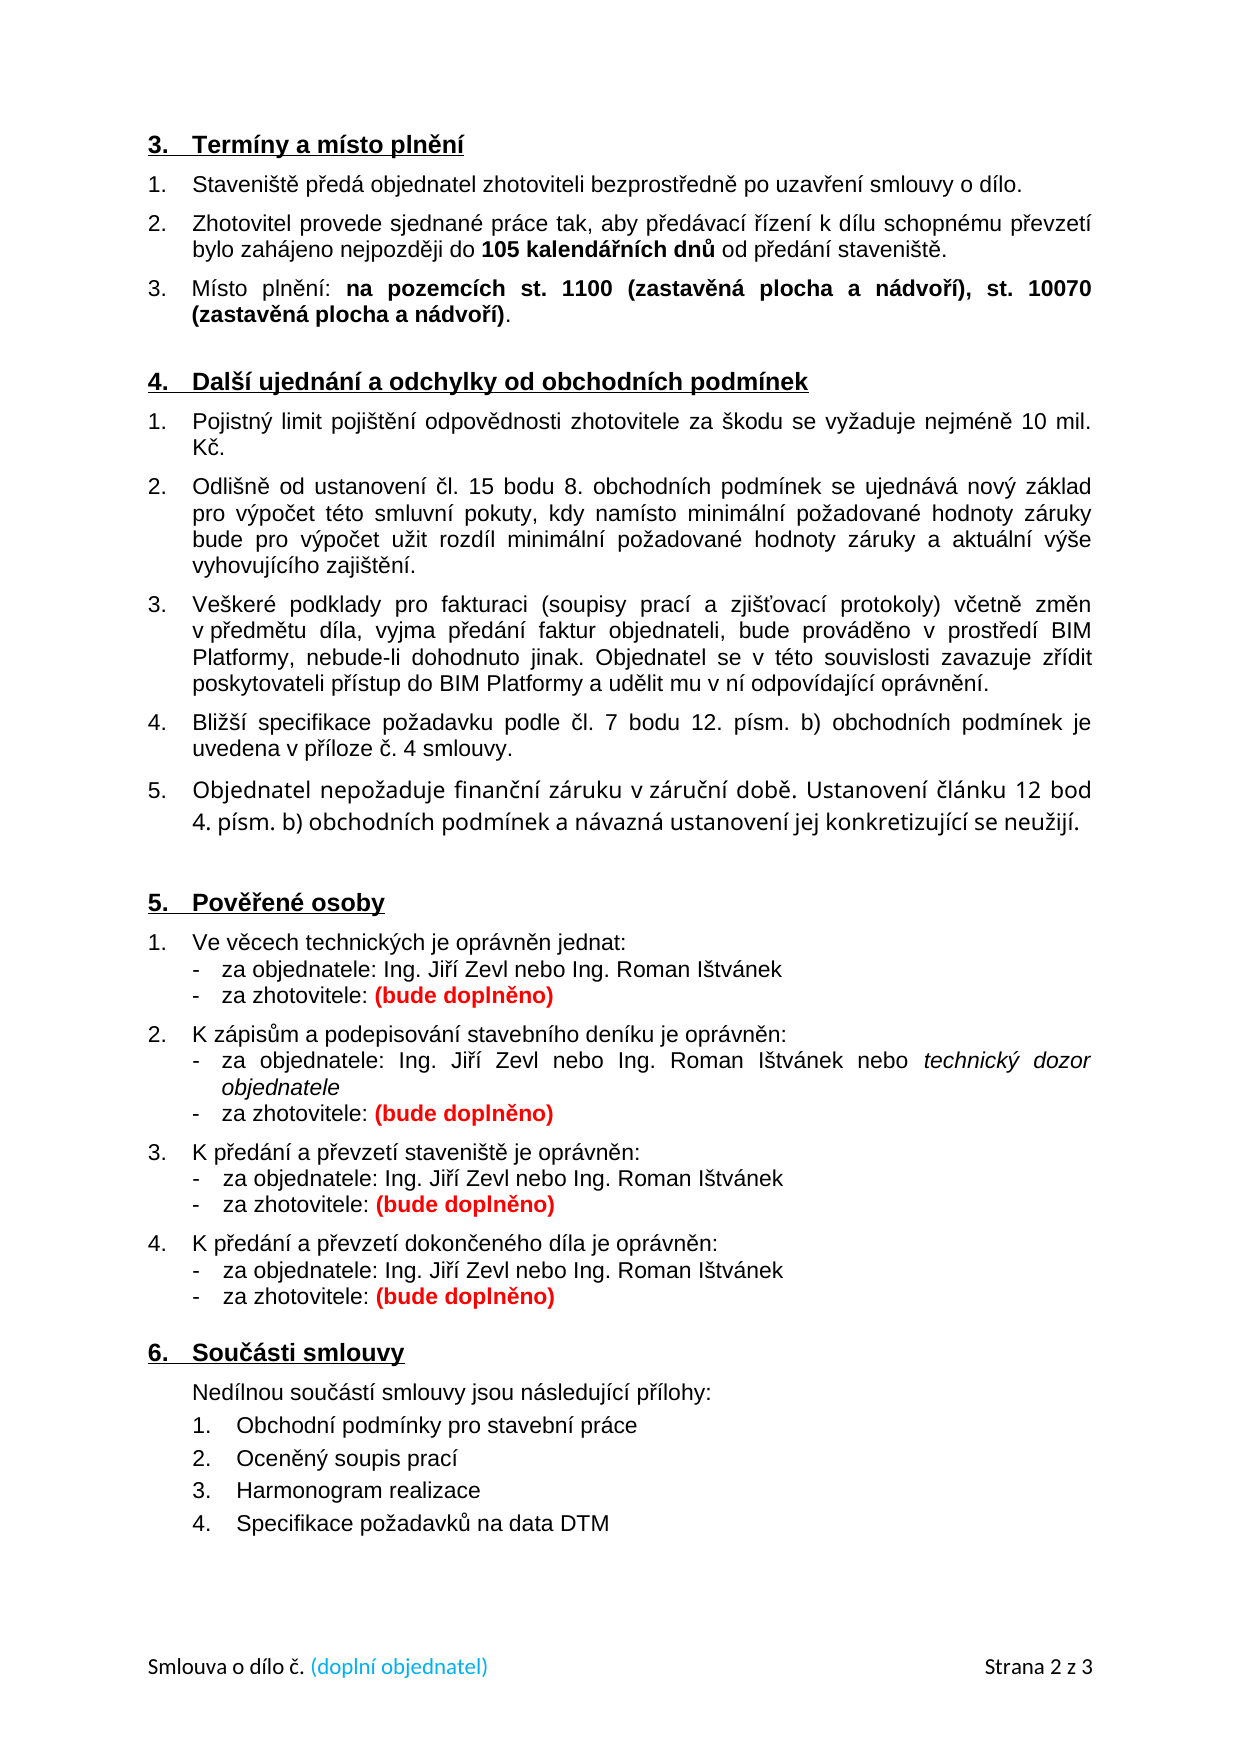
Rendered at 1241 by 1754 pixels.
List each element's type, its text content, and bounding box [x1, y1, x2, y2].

text Nedílnou součástí smlouvy jsou následující přílohy: [192, 1379, 1093, 1406]
text 1. Obchodní podmínky pro stavební práce [192, 1412, 1093, 1438]
text 1. Staveniště předá objednatel zhotoviteli bezprostředně po uzavření smlouvy o dílo. [148, 171, 1093, 197]
list Odlišně od ustanovení čl. 15 bodu 8. obchodních podmínek se ujednává nový základ pro výpočet této smluvní pokuty, kdy namísto minimální požadované hodnoty záruky bude pro výpočet užit rozdíl minimální požadované hodnoty záruky a aktuální výše vyhovujícího zajištění. [148, 473, 1093, 578]
list Objednatel nepožaduje finanční záruku v záruční době. Ustanovení článku 12 bod 4. písm. b) obchodních podmínek a návazná ustanovení jej konkretizující se neužijí. [148, 774, 1093, 837]
text 2. Zhotovitel provede sjednané práce tak, aby předávací řízení k dílu schopnému převzetí bylo zahájeno nejpozději do 105 kalendářních dnů od předání staveniště. [148, 210, 1093, 263]
list za zhotovitele: (bude doplněno) [192, 1191, 1093, 1218]
list za objednatele: Ing. Jiří Zevl nebo Ing. Roman Ištvánek nebo technický dozor objednatele [192, 1047, 1093, 1100]
list 6. Součásti smlouvy [148, 1338, 1093, 1367]
list za zhotovitele: (bude doplněno) [192, 1283, 1093, 1309]
list K předání a převzetí dokončeného díla je oprávněn: [148, 1230, 1093, 1257]
text 4. Specifikace požadavků na data DTM [192, 1510, 1093, 1536]
list Ve věcech technických je oprávněn jednat: [148, 929, 1093, 956]
list za objednatele: Ing. Jiří Zevl nebo Ing. Roman Ištvánek [192, 1165, 1093, 1191]
text 3. Místo plnění: na pozemcích st. 1100 (zastavěná plocha a nádvoří), st. 10070 (zastavěná plocha a nádvoří). [148, 275, 1093, 328]
list Bližší specifikace požadavku podle čl. 7 bodu 12. písm. b) obchodních podmínek je uvedena v příloze č. 4 smlouvy. [148, 709, 1093, 762]
list za zhotovitele: (bude doplněno) [192, 982, 1093, 1008]
list za objednatele: Ing. Jiří Zevl nebo Ing. Roman Ištvánek [192, 1257, 1093, 1283]
list za objednatele: Ing. Jiří Zevl nebo Ing. Roman Ištvánek [192, 956, 1093, 982]
list Pojistný limit pojištění odpovědnosti zhotovitele za škodu se vyžaduje nejméně 10 mil. Kč. [148, 408, 1093, 461]
list K zápisům a podepisování stavebního deníku je oprávněn: [148, 1021, 1093, 1047]
list K předání a převzetí staveniště je oprávněn: [148, 1139, 1093, 1165]
list Veškeré podklady pro fakturaci (soupisy prací a zjišťovací protokoly) včetně změn v předmětu díla, vyjma předání faktur objednateli, bude prováděno v prostředí BIM Platformy, nebude-li dohodnuto jinak. Objednatel se v této souvislosti zavazuje zřídit poskytovateli přístup do BIM Platformy a udělit mu v ní odpovídající oprávnění. [148, 591, 1093, 696]
list 4. Další ujednání a odchylky od obchodních podmínek [148, 367, 1093, 395]
list za zhotovitele: (bude doplněno) [192, 1100, 1093, 1126]
list 5. Pověřené osoby [148, 888, 1093, 917]
text 2. Oceněný soupis prací [192, 1444, 1093, 1471]
text 3. Harmonogram realizace [192, 1477, 1093, 1503]
list 3. Termíny a místo plnění [148, 130, 1093, 158]
